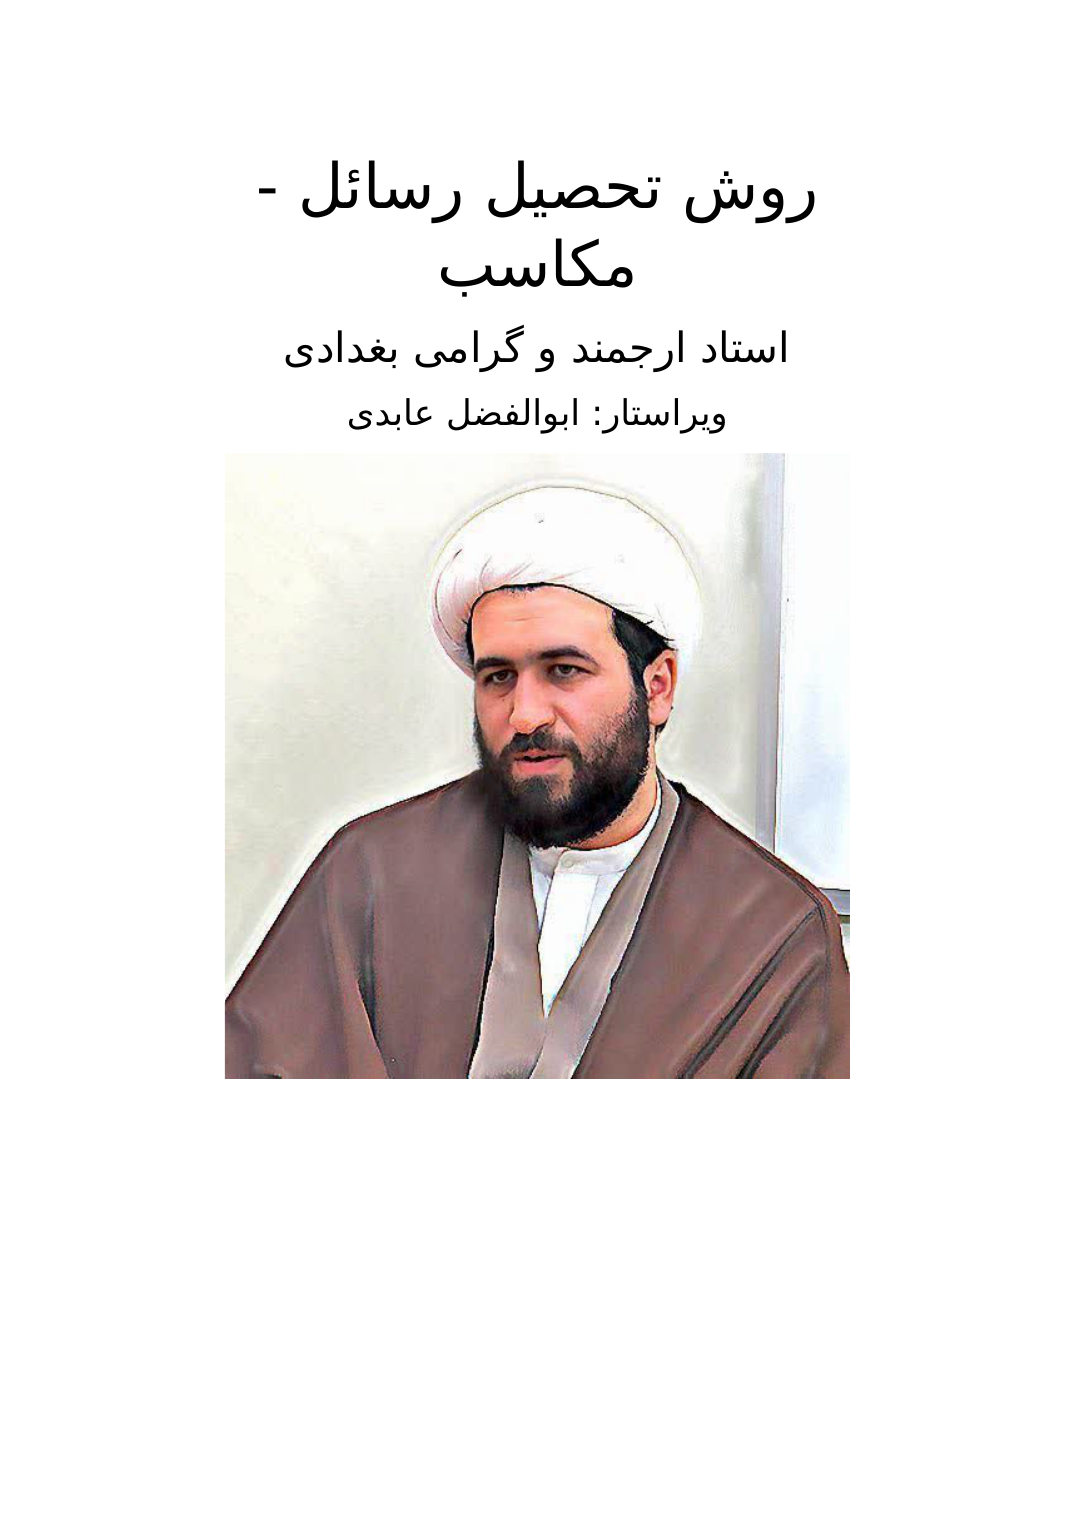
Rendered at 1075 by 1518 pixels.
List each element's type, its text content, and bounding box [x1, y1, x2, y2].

picture [224, 453, 850, 1079]
text ویراستار: ابوالفضل عابدی [150, 393, 925, 434]
text روش تحصیل رسائل - مکاسب [150, 150, 925, 301]
text استاد ارجمند و گرامی بغدادی [150, 324, 925, 372]
